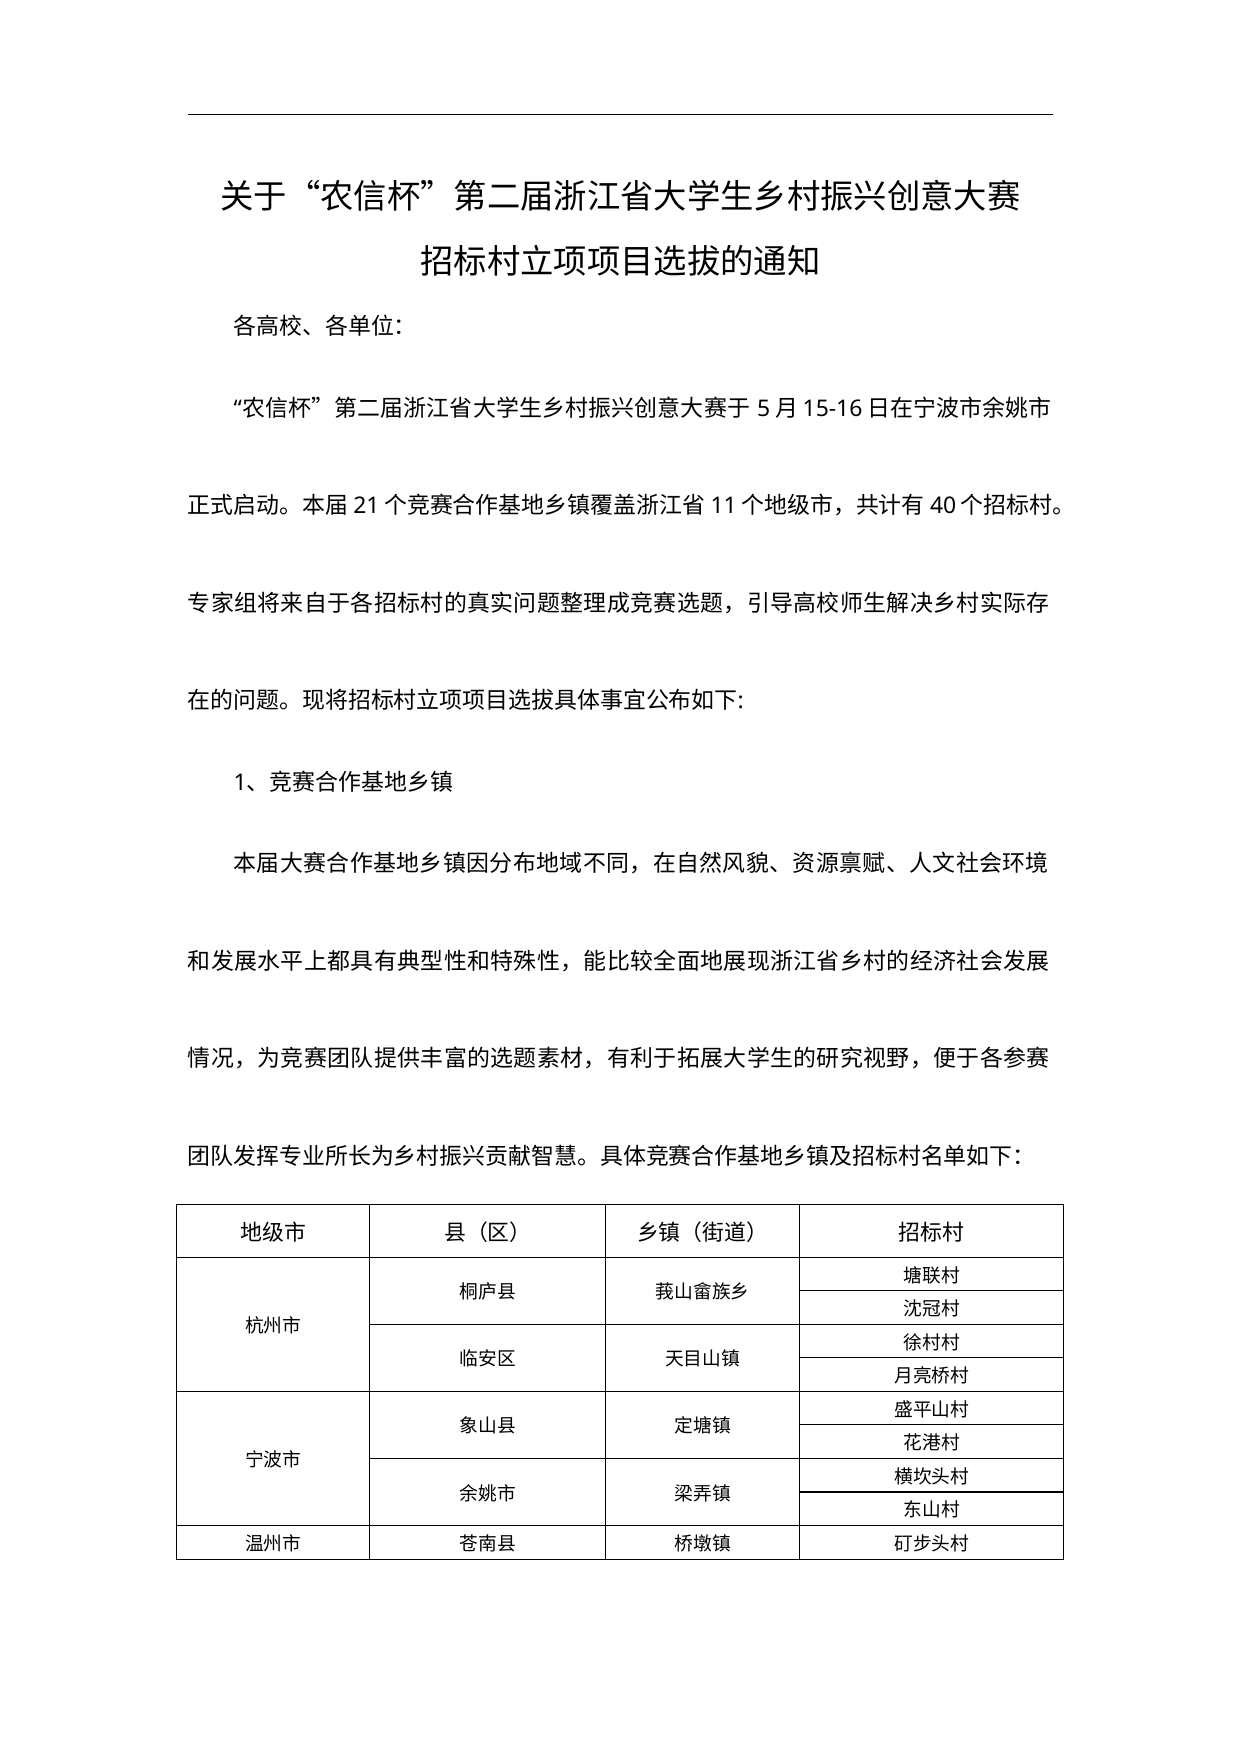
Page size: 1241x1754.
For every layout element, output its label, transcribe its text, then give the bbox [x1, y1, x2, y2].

table_header 乡镇（街道） [606, 1205, 799, 1257]
text 1、竞赛合作基地乡镇 [187, 748, 1053, 813]
table_cell 桐庐县 [370, 1258, 605, 1324]
table_cell 莪山畲族乡 [606, 1258, 799, 1324]
table_cell 梁弄镇 [606, 1459, 799, 1525]
table_header 县（区） [370, 1205, 605, 1257]
text 招标村立项项目选拔的通知 [187, 227, 1053, 292]
text 关于“农信杯”第二届浙江省大学生乡村振兴创意大赛 [187, 162, 1053, 227]
table_cell 余姚市 [370, 1459, 605, 1525]
text 本届大赛合作基地乡镇因分布地域不同，在自然风貌、资源禀赋、人文社会环境和发展水平上都具有典型性和特殊性，能比较全面地展现浙江省乡村的经济社会发展情况，为竞赛团队提供丰富的选题素材，有利于拓展大学生的研究视野，便于各参赛团队发挥专业所长为乡村振兴贡献智慧。具体竞赛合作基地乡镇及招标村名单如下： [187, 829, 1053, 1187]
table_cell 象山县 [370, 1392, 605, 1458]
table_cell 矴步头村 [800, 1526, 1063, 1558]
table_cell 花港村 [800, 1425, 1063, 1458]
text “农信杯”第二届浙江省大学生乡村振兴创意大赛于5月15-16日在宁波市余姚市正式启动。本届21个竞赛合作基地乡镇覆盖浙江省11个地级市，共计有40个招标村。专家组将来自于各招标村的真实问题整理成竞赛选题，引导高校师生解决乡村实际存在的问题。现将招标村立项项目选拔具体事宜公布如下: [187, 373, 1053, 731]
table_cell 宁波市 [177, 1392, 369, 1525]
table_cell 沈冠村 [800, 1291, 1063, 1324]
text 各高校、各单位： [187, 292, 1053, 357]
table_cell 桥墩镇 [606, 1526, 799, 1558]
table_cell 月亮桥村 [800, 1358, 1063, 1391]
table_cell 天目山镇 [606, 1325, 799, 1391]
table_header 招标村 [800, 1205, 1063, 1257]
table_cell 定塘镇 [606, 1392, 799, 1458]
table_cell 盛平山村 [800, 1392, 1063, 1424]
table_cell 东山村 [800, 1493, 1063, 1525]
table_cell 塘联村 [800, 1258, 1063, 1290]
table_cell 横坎头村 [800, 1459, 1063, 1491]
table_cell 温州市 [177, 1526, 369, 1558]
table_cell 杭州市 [177, 1258, 369, 1391]
table_cell 苍南县 [370, 1526, 605, 1558]
table_cell 徐村村 [800, 1325, 1063, 1357]
table_header 地级市 [177, 1205, 369, 1257]
table_cell 临安区 [370, 1325, 605, 1391]
